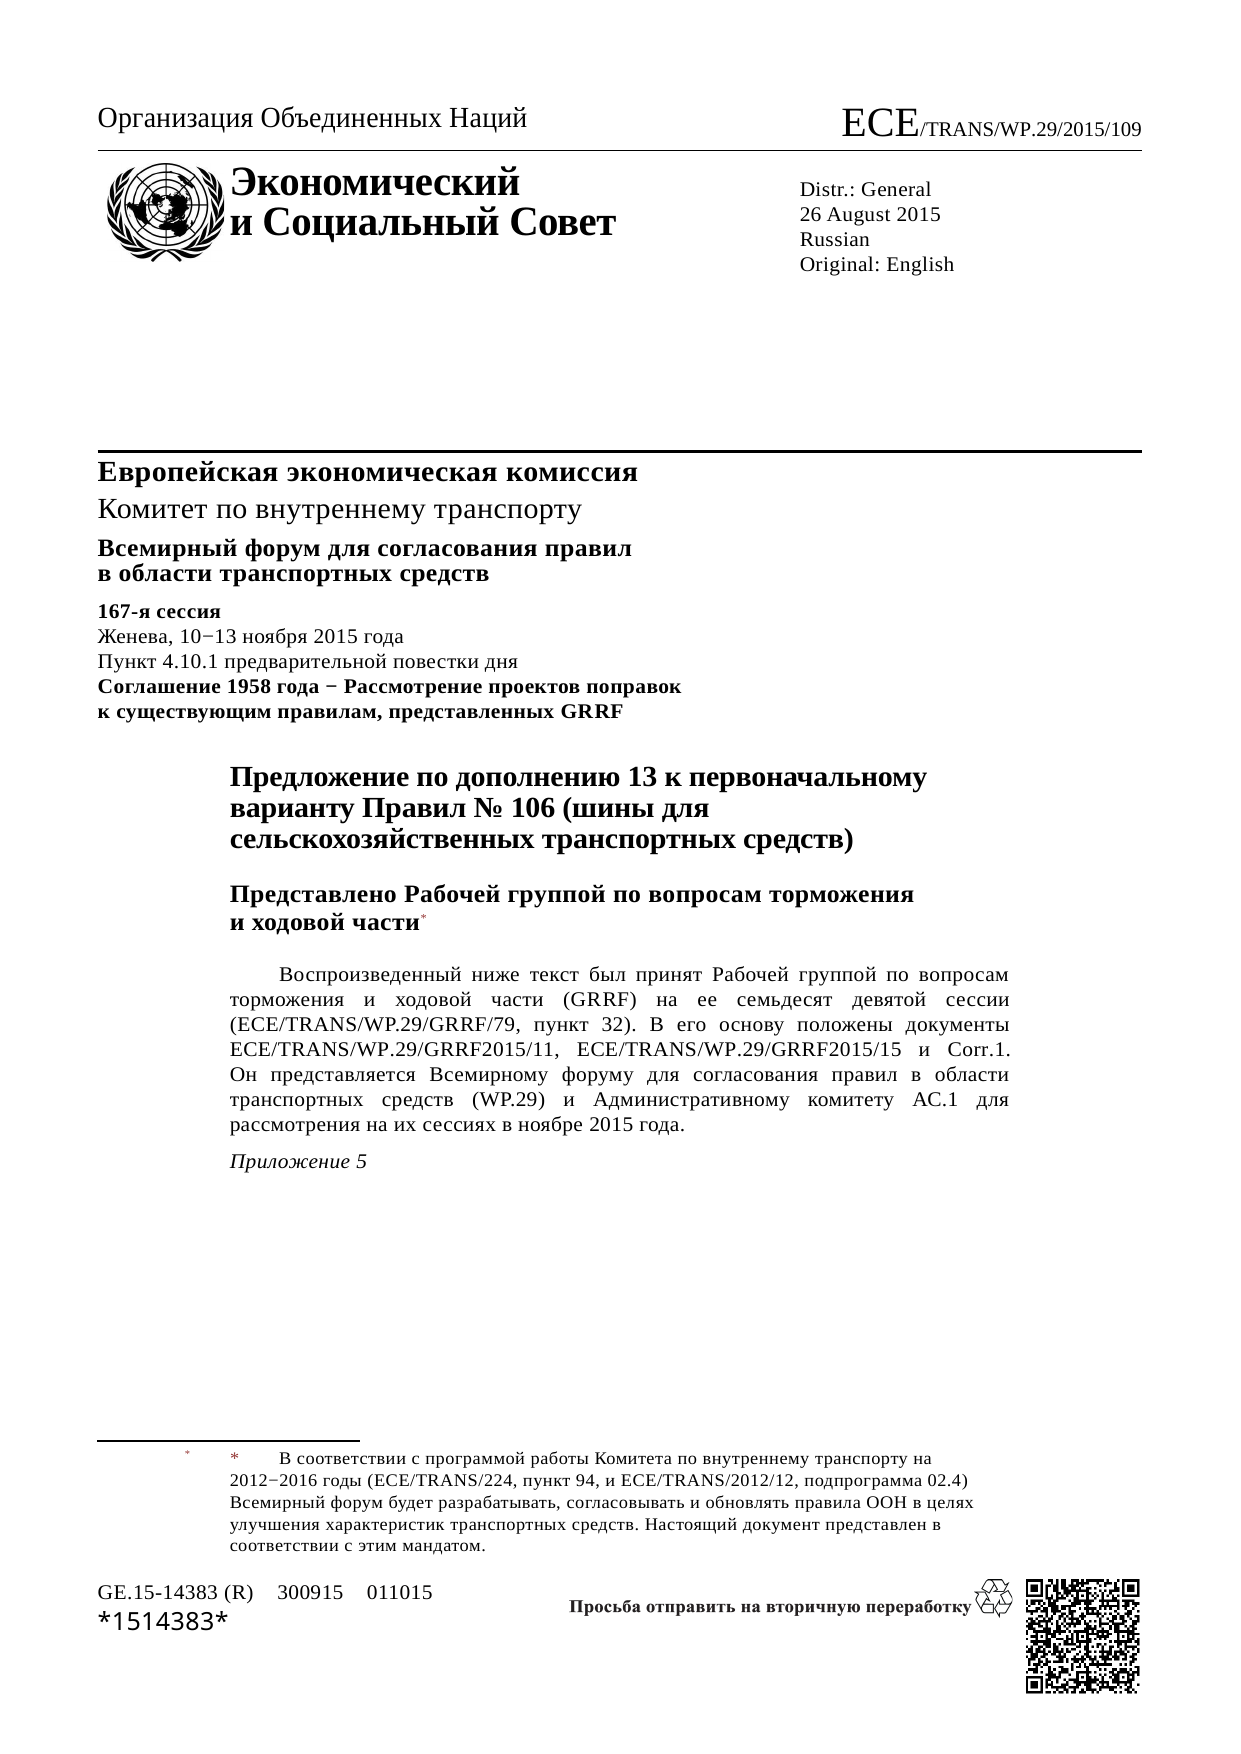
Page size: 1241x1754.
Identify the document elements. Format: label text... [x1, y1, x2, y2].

text Пункт 4.10.1 предварительной повестки дня [97, 649, 1011, 674]
text Приложение 5 [229, 1149, 1011, 1174]
text Европейская экономическая комиссия [97, 461, 1011, 486]
text Предложение по дополнению 13 к первоначальному варианту Правил № 106 (шины для сельскохозяйственных транспортных средств) [97, 761, 1011, 855]
text Представлено Рабочей группой по вопросам торможения и ходовой части* [97, 880, 1011, 936]
text к существующим правилам, представленных GRRF [97, 699, 1011, 724]
text Женева, 10−13 ноября 2015 года [97, 624, 1011, 649]
picture [1026, 1579, 1140, 1694]
text Всемирный форум для согласования правил в области транспортных средств [97, 536, 1011, 586]
text Соглашение 1958 года − Рассмотрение проектов поправок [97, 674, 1011, 699]
text Воспроизведенный ниже текст был принят Рабочей группой по вопросам торможения и ходовой части (GRRF) на ее семьдесят девятой сессии (ECE/TRANS/WP.29/GRRF/79, пункт 32). В его основу положены документы ECE/TRANS/WP.29/GRRF2015/11, ECE/TRANS/WP.29/GRRF2015/15 и Corr.1. Он представляется Всемирному форуму для согласования правил в области транспортных средств (WP.29) и Административному комитету АС.1 для рассмотрения на их сессиях в ноябре 2015 года. [229, 961, 1011, 1136]
picture [569, 1579, 1013, 1618]
text 167-я сессия [97, 599, 1011, 624]
text Комитет по внутреннему транспорту [97, 499, 1011, 524]
picture [107, 163, 225, 262]
